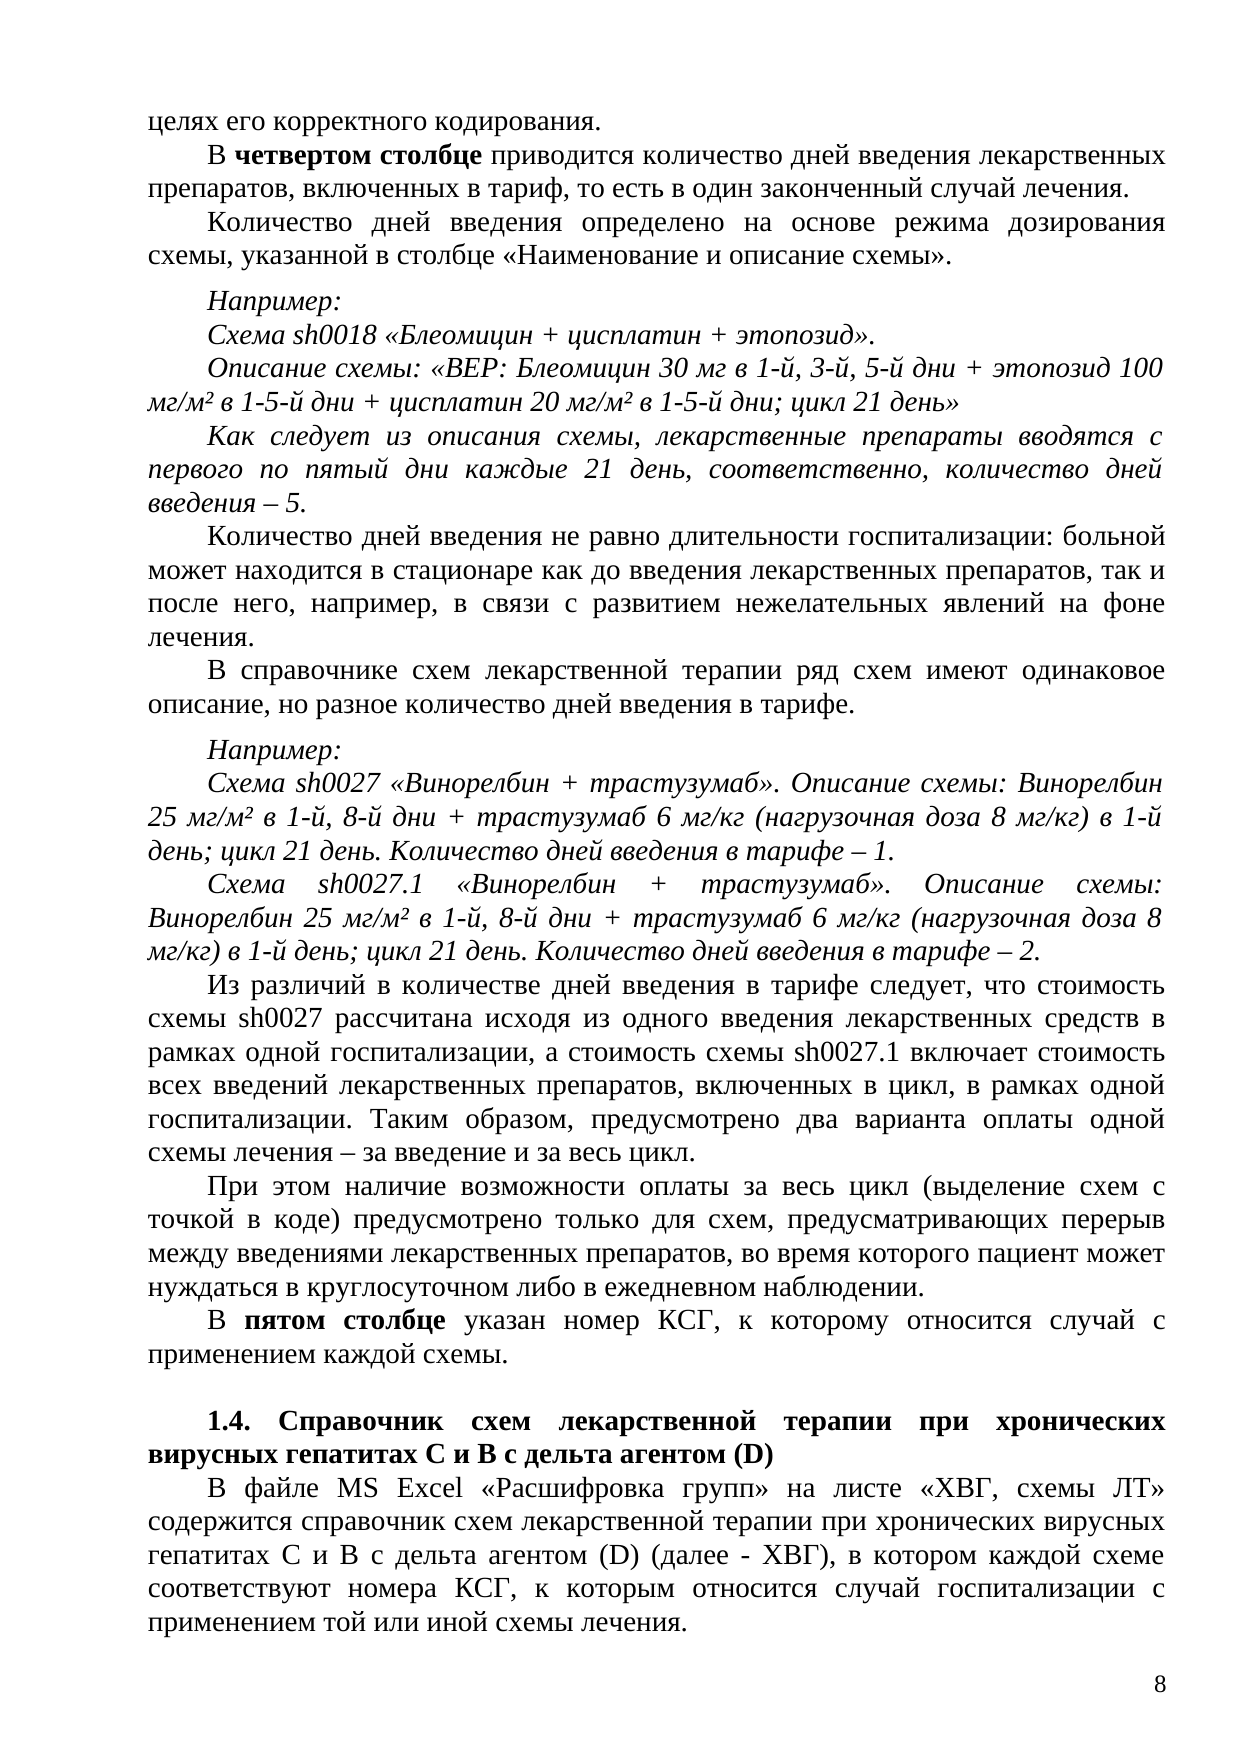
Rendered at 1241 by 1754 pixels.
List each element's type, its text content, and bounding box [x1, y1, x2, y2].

text Например: [148, 283, 1166, 317]
text 1.4. Справочник схем лекарственной терапии при хронических вирусных гепатитах C и В с дельта агентом (D) [148, 1403, 1166, 1470]
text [148, 103, 1166, 137]
text Как следует из описания схемы, лекарственные препараты вводятся с первого по пятый дни каждые 21 день, соответственно, количество дней введения – 5. [148, 418, 1166, 518]
text Количество дней введения не равно длительности госпитализации: больной может находится в стационаре как до введения лекарственных препаратов, так и после него, например, в связи с развитием нежелательных явлений на фоне лечения. [148, 518, 1166, 652]
text Схема sh0018 «Блеомицин + цисплатин + этопозид». [148, 317, 1166, 351]
text В четвертом столбце приводится количество дней введения лекарственных препаратов, включенных в тариф, то есть в один законченный случай лечения. [148, 137, 1166, 204]
text Например: [148, 732, 1166, 766]
text Схема sh0027.1 «Винорелбин + трастузумаб». Описание схемы: Винорелбин 25 мг/м² в 1-й, 8-й дни + трастузумаб 6 мг/кг (нагрузочная доза 8 мг/кг) в 1-й день; цикл 21 день. Количество дней введения в тарифе – 2. [148, 866, 1166, 967]
text В пятом столбце указан номер КСГ, к которому относится случай с применением каждой схемы. [148, 1302, 1166, 1369]
text В файле MS Excel «Расшифровка групп» на листе «ХВГ, схемы ЛТ» содержится справочник схем лекарственной терапии при хронических вирусных гепатитах C и В с дельта агентом (D) (далее - ХВГ), в котором каждой схеме соответствуют номера КСГ, к которым относится случай госпитализации с применением той или иной схемы лечения. [148, 1470, 1166, 1638]
text В справочнике схем лекарственной терапии ряд схем имеют одинаковое описание, но разное количество дней введения в тарифе. [148, 652, 1166, 719]
text Количество дней введения определено на основе режима дозирования схемы, указанной в столбце «Наименование и описание схемы». [148, 204, 1166, 271]
text При этом наличие возможности оплаты за весь цикл (выделение схем с точкой в коде) предусмотрено только для схем, предусматривающих перерыв между введениями лекарственных препаратов, во время которого пациент может нуждаться в круглосуточном либо в ежедневном наблюдении. [148, 1168, 1166, 1302]
text Описание схемы: «ВЕР: Блеомицин 30 мг в 1-й, 3-й, 5-й дни + этопозид 100 мг/м² в 1-5-й дни + цисплатин 20 мг/м² в 1-5-й дни; цикл 21 день» [148, 351, 1166, 418]
text Из различий в количестве дней введения в тарифе следует, что стоимость схемы sh0027 рассчитана исходя из одного введения лекарственных средств в рамках одной госпитализации, а стоимость схемы sh0027.1 включает стоимость всех введений лекарственных препаратов, включенных в цикл, в рамках одной госпитализации. Таким образом, предусмотрено два варианта оплаты одной схемы лечения – за введение и за весь цикл. [148, 967, 1166, 1168]
text Схема sh0027 «Винорелбин + трастузумаб». Описание схемы: Винорелбин 25 мг/м² в 1-й, 8-й дни + трастузумаб 6 мг/кг (нагрузочная доза 8 мг/кг) в 1-й день; цикл 21 день. Количество дней введения в тарифе – 1. [148, 766, 1166, 866]
